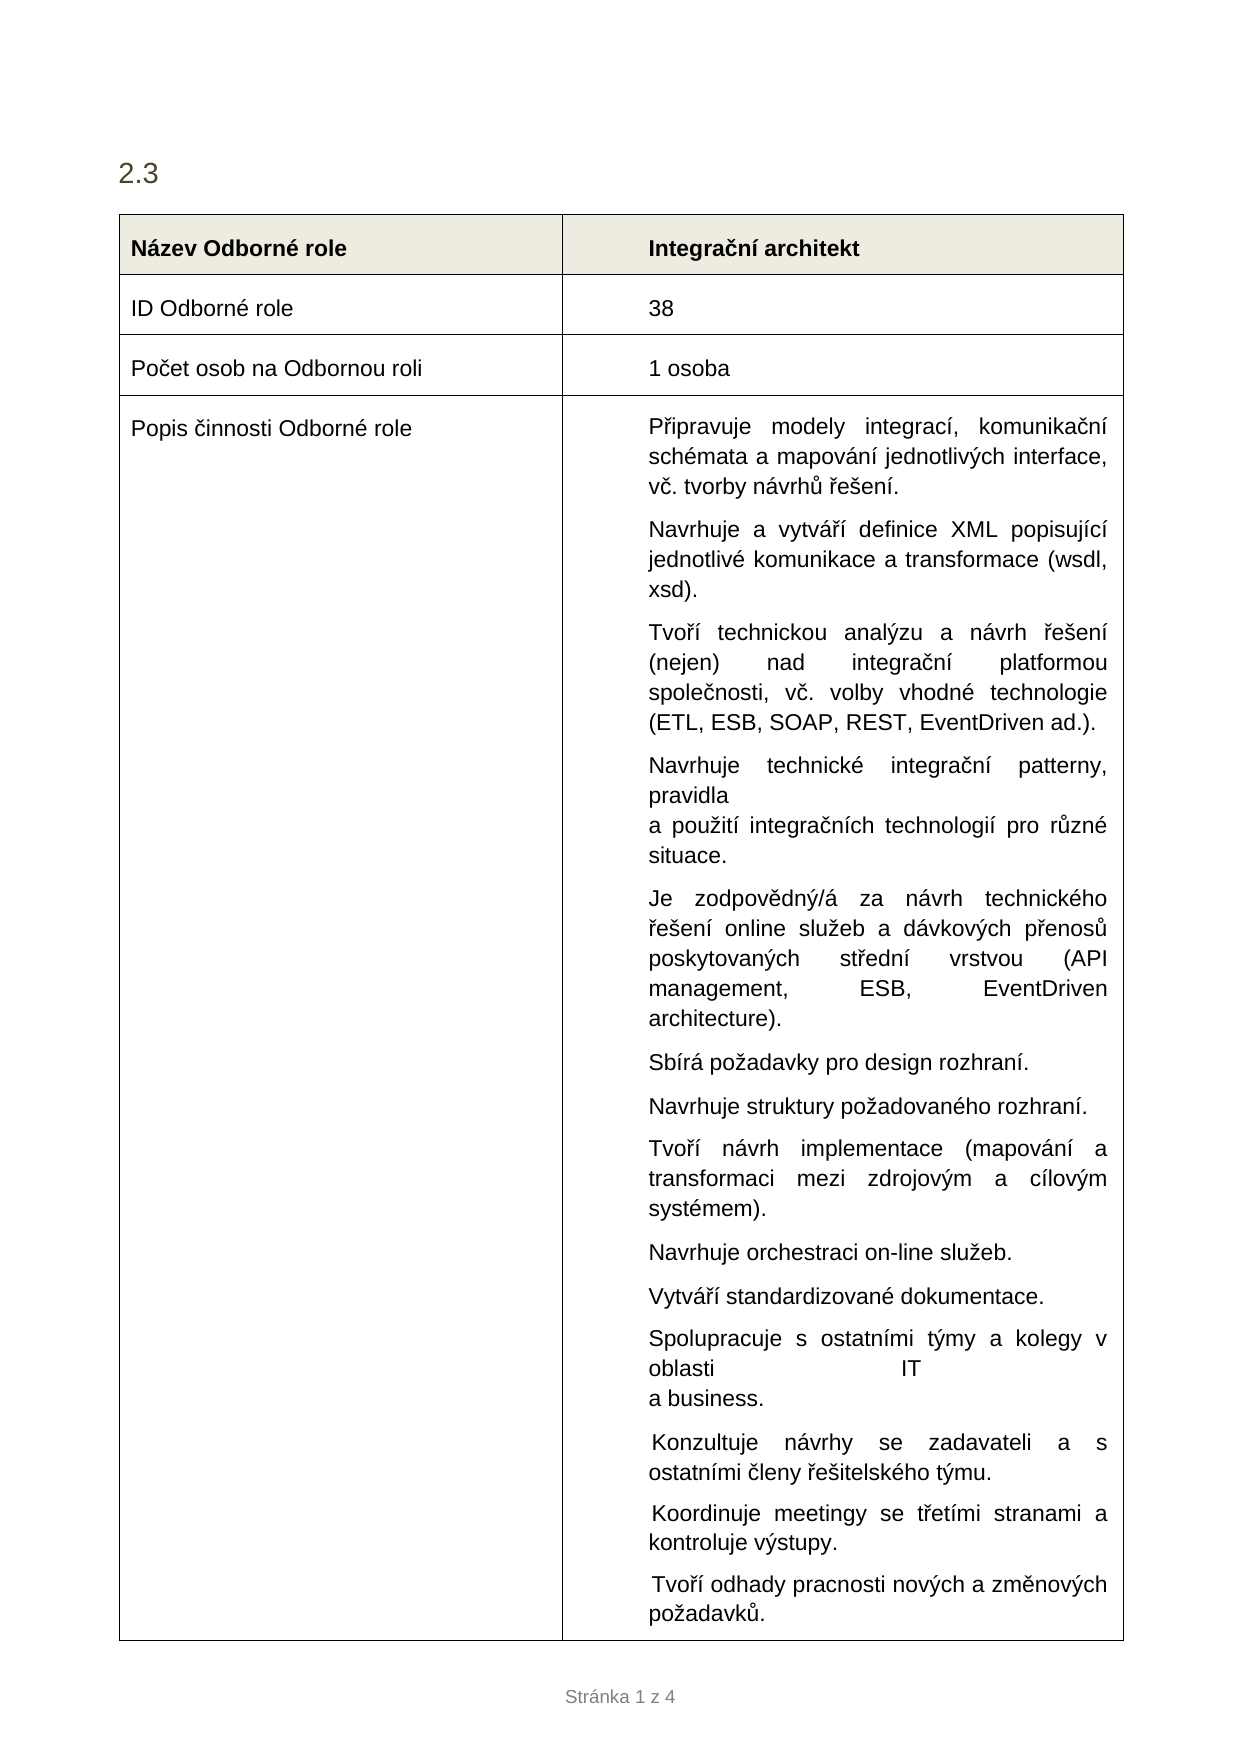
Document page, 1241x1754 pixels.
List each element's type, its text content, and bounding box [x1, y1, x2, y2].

table_header Integrační architekt [563, 215, 1123, 274]
table_cell Počet osob na Odbornou roli [120, 335, 562, 394]
table_header Název Odborné role [120, 215, 562, 274]
table_cell Popis činnosti Odborné role [120, 396, 562, 1640]
table_cell Připravuje modely integrací, komunikační schémata a mapování jednotlivých interface, vč. tvorby návrhů řešení. Navrhuje a vytváří definice XML popisující jednotlivé komunikace a transformace (wsdl, xsd). Tvoří technickou analýzu a návrh řešení (nejen) nad integrační platformou společnosti, vč. volby vhodné technologie (ETL, ESB, SOAP, REST, EventDriven ad.). Navrhuje technické integrační patterny, pravidla a použití integračních technologií pro různé situace. Je zodpovědný/á za návrh technického řešení online služeb a dávkových přenosů poskytovaných střední vrstvou (API management, ESB, EventDriven architecture). Sbírá požadavky pro design rozhraní. Navrhuje struktury požadovaného rozhraní. Tvoří návrh implementace (mapování a transformaci mezi zdrojovým a cílovým systémem). Navrhuje orchestraci on-line služeb. Vytváří standardizované dokumentace. Spolupracuje s ostatními týmy a kolegy v oblasti IT a business. Konzultuje návrhy se zadavateli a s ostatními členy řešitelského týmu. Koordinuje meetingy se třetími stranami a kontroluje výstupy. Tvoří odhady pracnosti nových a změnových požadavků. [563, 396, 1123, 1640]
table_cell 1 osoba [563, 335, 1123, 394]
table_cell ID Odborné role [120, 275, 562, 334]
table_cell 38 [563, 275, 1123, 334]
